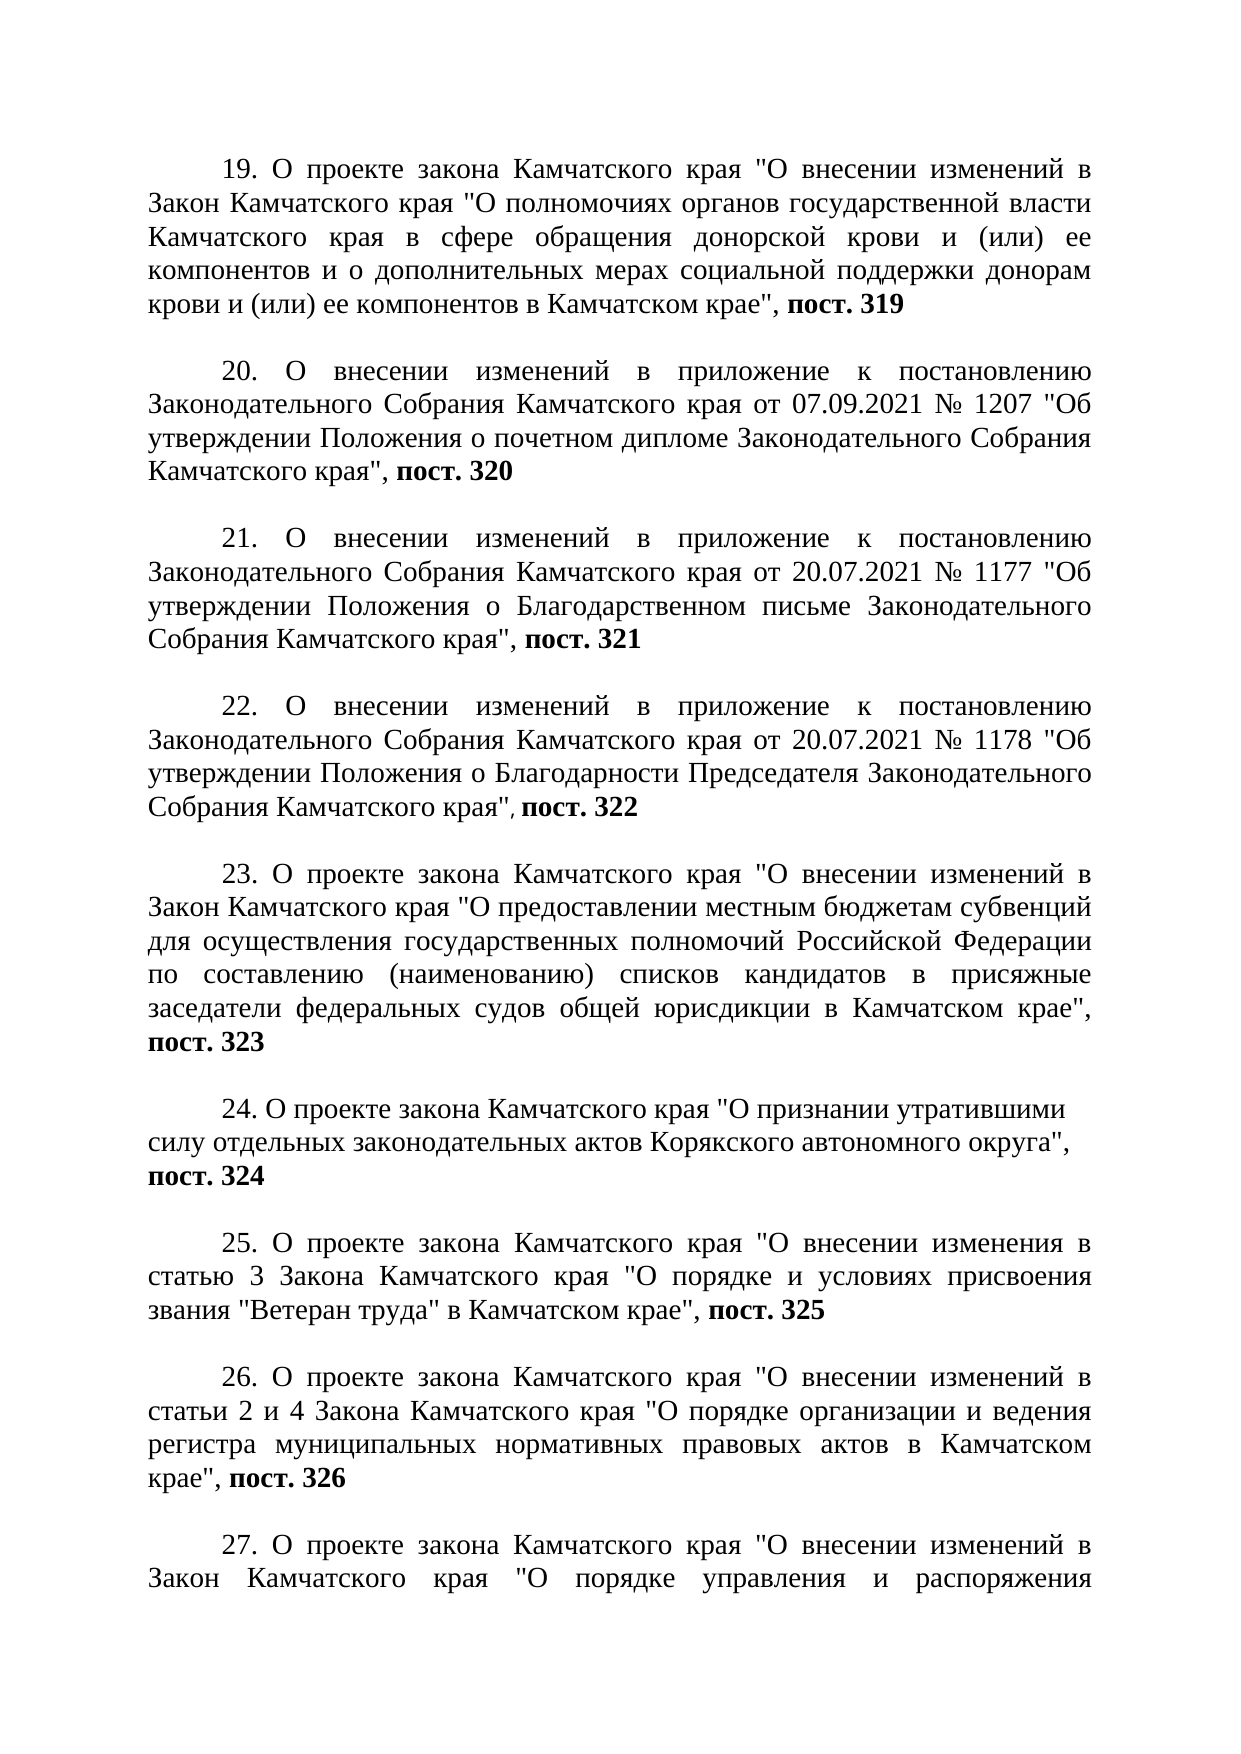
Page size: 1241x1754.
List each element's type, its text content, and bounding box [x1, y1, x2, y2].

text 23. О проекте закона Камчатского края "О внесении изменений в Закон Камчатского края "О предоставлении местным бюджетам субвенций для осуществления государственных полномочий Российской Федерации по составлению (наименованию) списков кандидатов в присяжные заседатели федеральных судов общей юрисдикции в Камчатском крае", пост. 323 [148, 856, 1092, 1057]
text 22. О внесении изменений в приложение к постановлению Законодательного Собрания Камчатского края от 20.07.2021 № 1178 "Об утверждении Положения о Благодарности Председателя Законодательного Собрания Камчатского края", пост. 322 [148, 688, 1092, 822]
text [148, 1527, 1092, 1594]
text 19. О проекте закона Камчатского края "О внесении изменений в Закон Камчатского края "О полномочиях органов государственной власти Камчатского края в сфере обращения донорской крови и (или) ее компонентов и о дополнительных мерах социальной поддержки донорам крови и (или) ее компонентов в Камчатском крае", пост. 319 [148, 152, 1092, 319]
text 21. О внесении изменений в приложение к постановлению Законодательного Собрания Камчатского края от 20.07.2021 № 1177 "Об утверждении Положения о Благодарственном письме Законодательного Собрания Камчатского края", пост. 321 [148, 521, 1092, 655]
text 24. О проекте закона Камчатского края "О признании утратившими силу отдельных законодательных актов Корякского автономного округа", пост. 324 [148, 1091, 1092, 1191]
text 26. О проекте закона Камчатского края "О внесении изменений в статьи 2 и 4 Закона Камчатского края "О порядке организации и ведения регистра муниципальных нормативных правовых актов в Камчатском крае", пост. 326 [148, 1359, 1092, 1493]
text 25. О проекте закона Камчатского края "О внесении изменения в статью 3 Закона Камчатского края "О порядке и условиях присвоения звания "Ветеран труда" в Камчатском крае", пост. 325 [148, 1225, 1092, 1326]
text 20. О внесении изменений в приложение к постановлению Законодательного Собрания Камчатского края от 07.09.2021 № 1207 "Об утверждении Положения о почетном дипломе Законодательного Собрания Камчатского края", пост. 320 [148, 353, 1092, 487]
